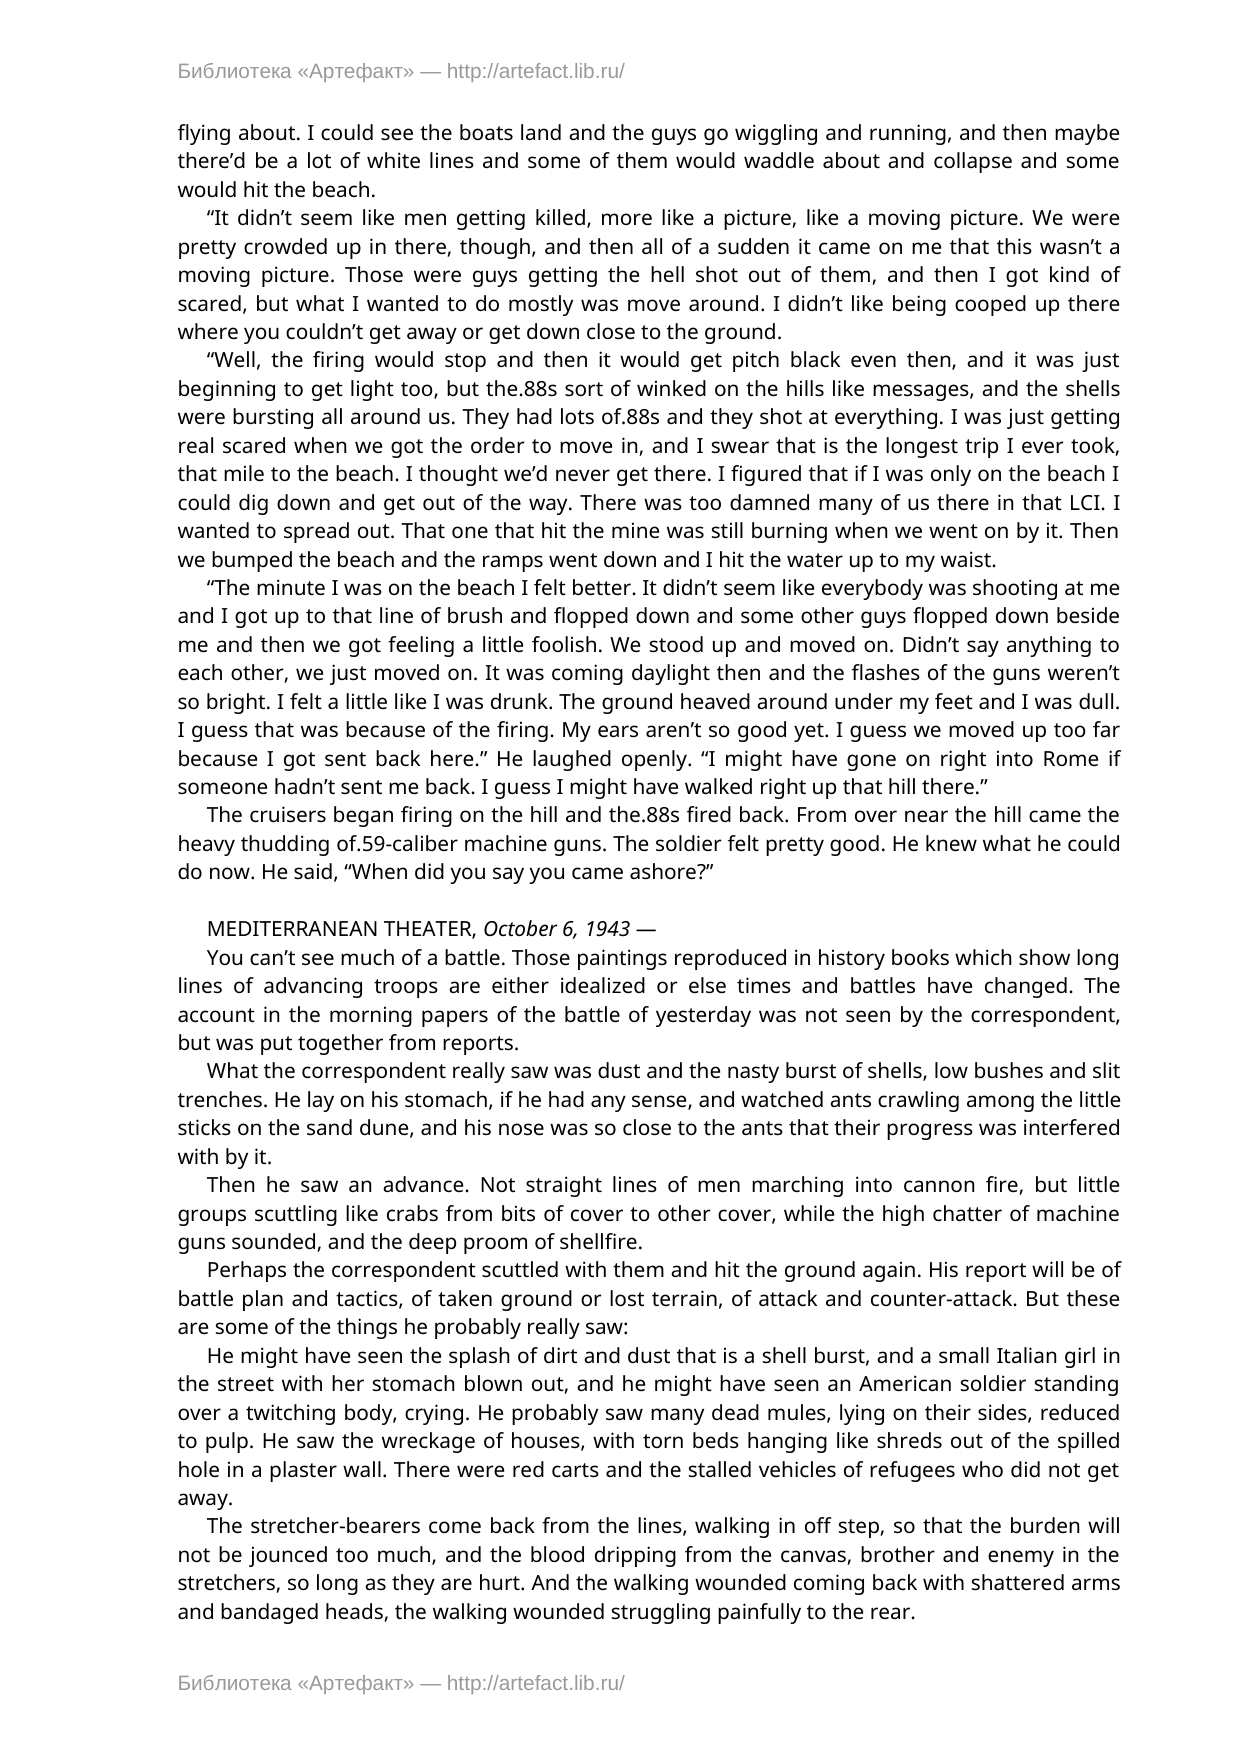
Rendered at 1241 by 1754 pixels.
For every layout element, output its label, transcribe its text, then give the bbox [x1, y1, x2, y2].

text Perhaps the correspondent scuttled with them and hit the ground again. His report will be of battle plan and tactics, of taken ground or lost terrain, of attack and counter-attack. But these are some of the things he probably really saw: [177, 1256, 1122, 1341]
text “Well, the firing would stop and then it would get pitch black even then, and it was just beginning to get light too, but the.88s sort of winked on the hills like messages, and the shells were bursting all around us. They had lots of.88s and they shot at everything. I was just getting real scared when we got the order to move in, and I swear that is the longest trip I ever took, that mile to the beach. I thought we’d never get there. I figured that if I was only on the beach I could dig down and get out of the way. There was too damned many of us there in that LCI. I wanted to spread out. That one that hit the mine was still burning when we went on by it. Then we bumped the beach and the ramps went down and I hit the water up to my waist. [177, 346, 1122, 573]
text What the correspondent really saw was dust and the nasty burst of shells, low bushes and slit trenches. He lay on his stomach, if he had any sense, and watched ants crawling among the little sticks on the sand dune, and his nose was so close to the ants that their progress was interfered with by it. [177, 1057, 1122, 1170]
text “The minute I was on the beach I felt better. It didn’t seem like everybody was shooting at me and I got up to that line of brush and flopped down and some other guys flopped down beside me and then we got feeling a little foolish. We stood up and moved on. Didn’t say anything to each other, we just moved on. It was coming daylight then and the flashes of the guns weren’t so bright. I felt a little like I was drunk. The ground heaved around under my feet and I was dull. I guess that was because of the firing. My ears aren’t so good yet. I guess we moved up too far because I got sent back here.” He laughed openly. “I might have gone on right into Rome if someone hadn’t sent me back. I guess I might have walked right up that hill there.” [177, 573, 1122, 801]
text You can’t see much of a battle. Those paintings reproduced in history books which show long lines of advancing troops are either idealized or else times and battles have changed. The account in the morning papers of the battle of yesterday was not seen by the correspondent, but was put together from reports. [177, 943, 1122, 1057]
text The stretcher-bearers come back from the lines, walking in off step, so that the burden will not be jounced too much, and the blood dripping from the canvas, brother and enemy in the stretchers, so long as they are hurt. And the walking wounded coming back with shattered arms and bandaged heads, the walking wounded struggling painfully to the rear. [177, 1512, 1122, 1625]
text MEDITERRANEAN THEATER, October 6, 1943 — [177, 914, 1122, 943]
text Then he saw an advance. Not straight lines of men marching into cannon fire, but little groups scuttling like crabs from bits of cover to other cover, while the high chatter of machine guns sounded, and the deep proom of shellfire. [177, 1170, 1122, 1256]
text He might have seen the splash of dirt and dust that is a shell burst, and a small Italian girl in the street with her stomach blown out, and he might have seen an American soldier standing over a twitching body, crying. He probably saw many dead mules, lying on their sides, reduced to pulp. He saw the wreckage of houses, with torn beds hanging like shreds out of the spilled hole in a plaster wall. There were red carts and the stalled vehicles of refugees who did not get away. [177, 1341, 1122, 1512]
text The cruisers began firing on the hill and the.88s fired back. From over near the hill came the heavy thudding of.59-caliber machine guns. The soldier felt pretty good. He knew what he could do now. He said, “When did you say you came ashore?” [177, 801, 1122, 886]
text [177, 118, 1122, 203]
text “It didn’t seem like men getting killed, more like a picture, like a moving picture. We were pretty crowded up in there, though, and then all of a sudden it came on me that this wasn’t a moving picture. Those were guys getting the hell shot out of them, and then I got kind of scared, but what I wanted to do mostly was move around. I didn’t like being cooped up there where you couldn’t get away or get down close to the ground. [177, 203, 1122, 346]
